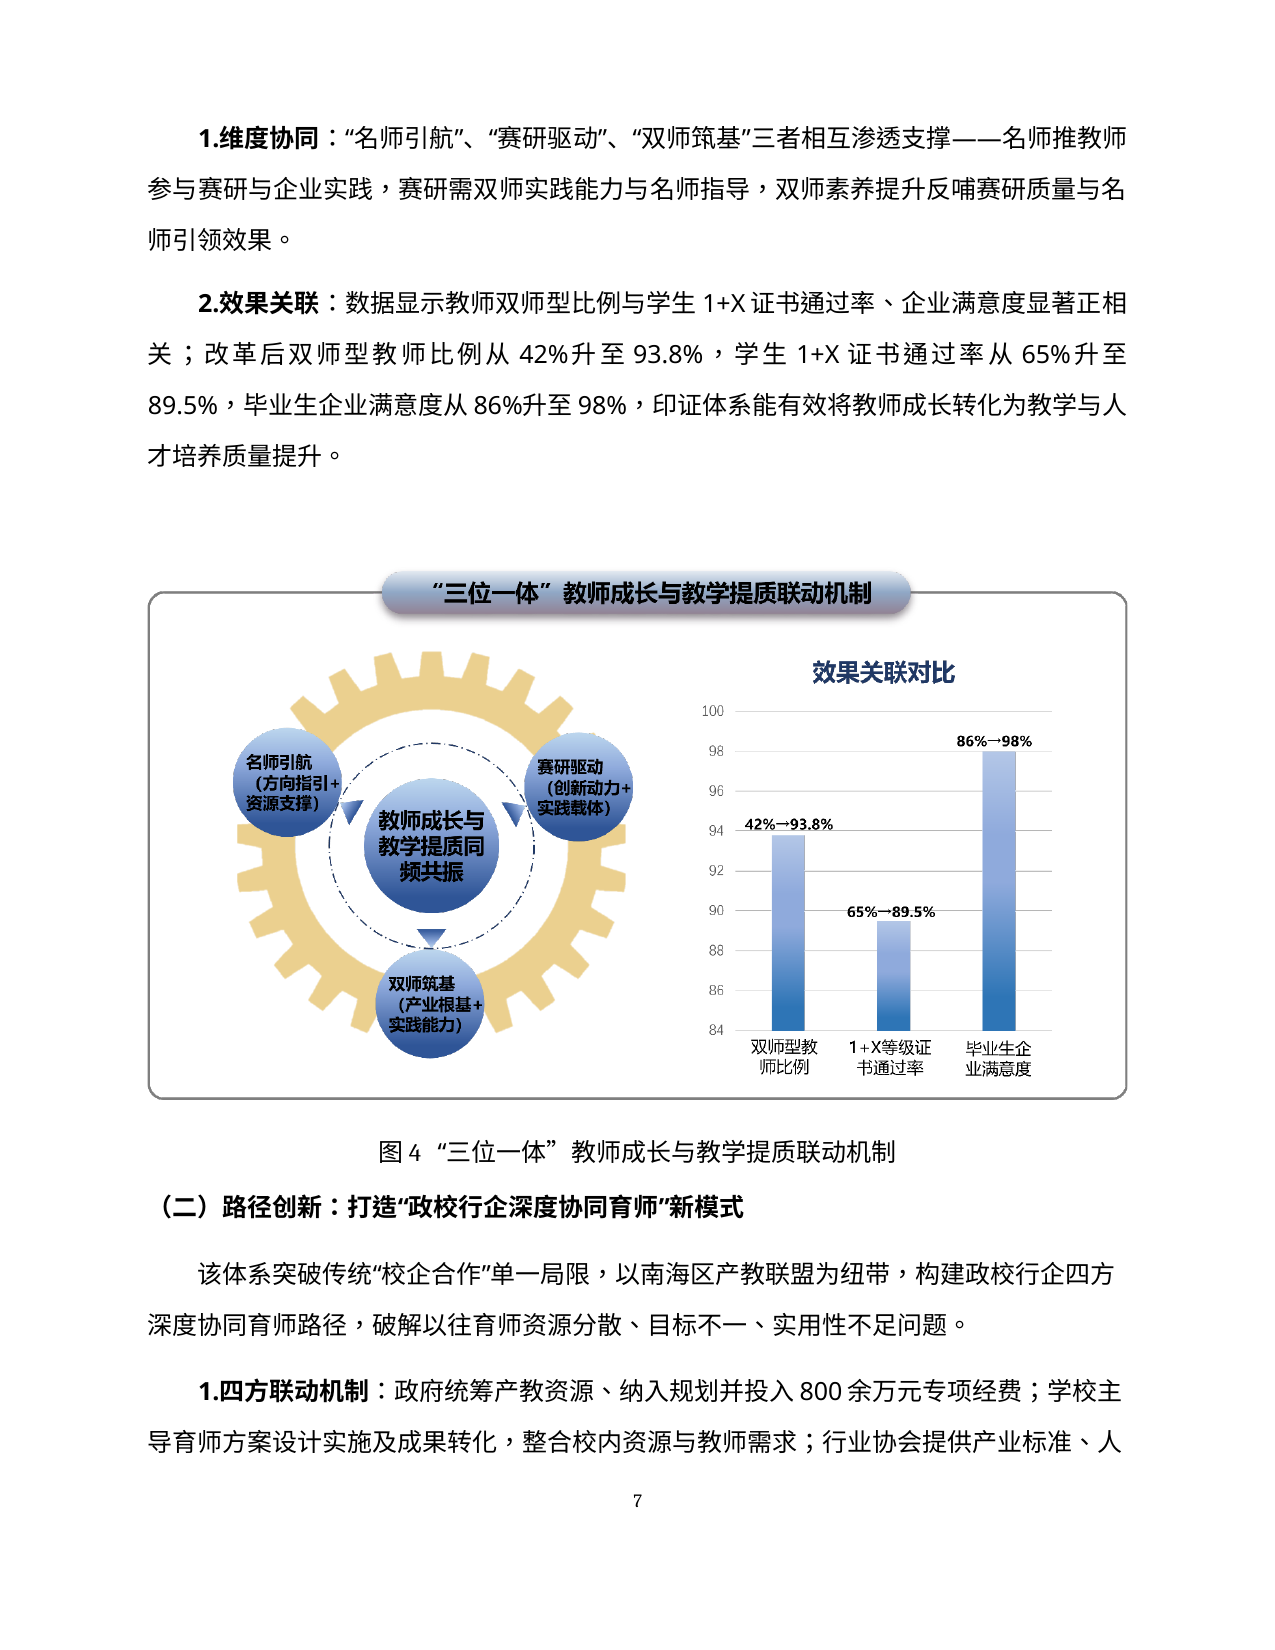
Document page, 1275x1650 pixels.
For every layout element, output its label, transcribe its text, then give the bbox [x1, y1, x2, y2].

text 1.维度协同：“名师引航”、“赛研驱动”、“双师筑基”三者相互渗透支撑——名师推教师参与赛研与企业实践，赛研需双师实践能力与名师指导，双师素养提升反哺赛研质量与名师引领效果。 [148, 118, 1127, 256]
subtitle （二）路径创新：打造“政校行企深度协同育师”新模式 [148, 1188, 1127, 1224]
text 图4 “三位一体”教师成长与教学提质联动机制 [148, 1133, 1127, 1169]
text 2.效果关联：数据显示教师双师型比例与学生1+X证书通过率、企业满意度显著正相关；改革后双师型教师比例从42%升至93.8%，学生1+X证书通过率从65%升至89.5%，毕业生企业满意度从86%升至98%，印证体系能有效将教师成长转化为教学与人才培养质量提升。 [148, 286, 1127, 473]
text 该体系突破传统“校企合作”单一局限，以南海区产教联盟为纽带，构建政校行企四方深度协同育师路径，破解以往育师资源分散、目标不一、实用性不足问题。 [148, 1255, 1127, 1342]
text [148, 1372, 1127, 1459]
picture [147, 566, 1128, 1100]
